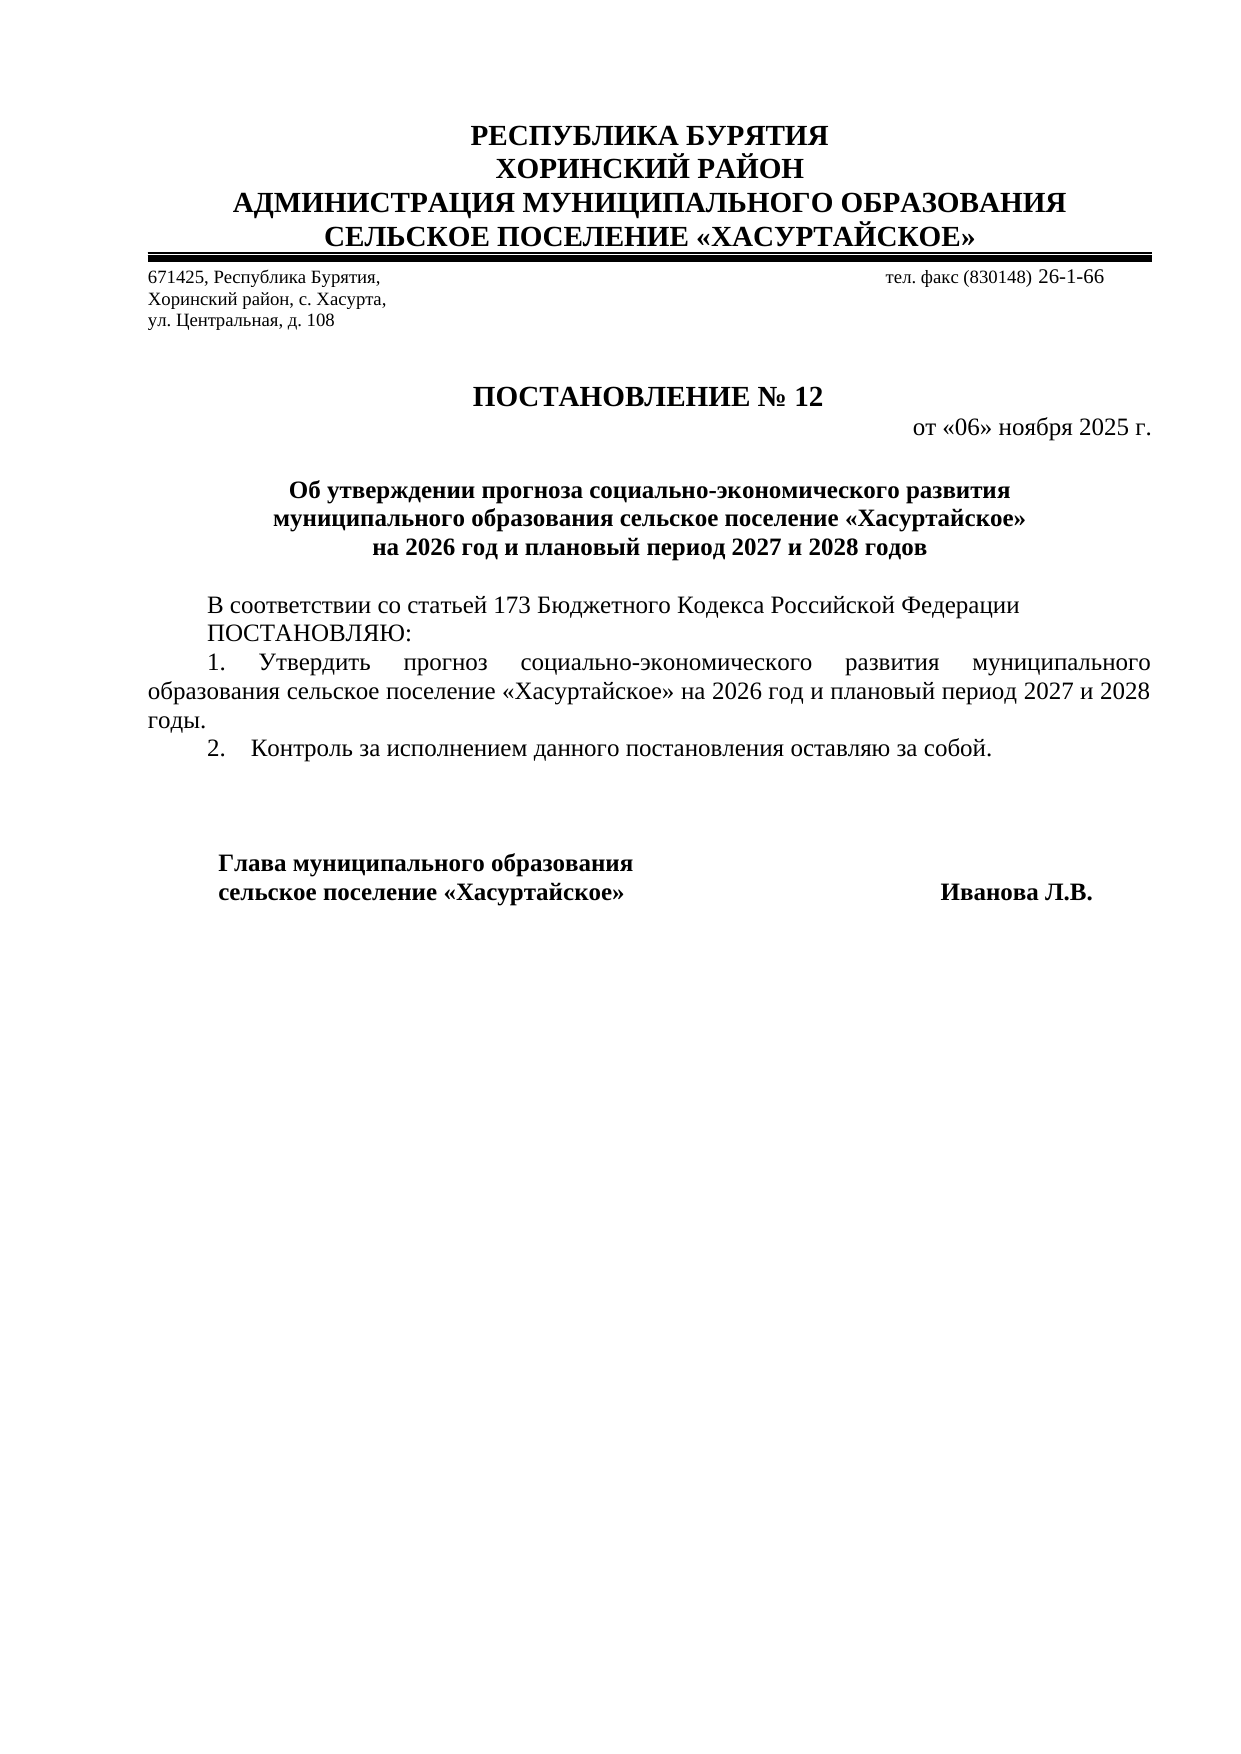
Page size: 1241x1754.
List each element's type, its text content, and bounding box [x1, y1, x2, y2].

text ПОСТАНОВЛЯЮ: [148, 618, 1152, 647]
text 671425, Республика Бурятия, тел. факс (830148) 26-1-66 [148, 262, 1152, 288]
text В соответствии со статьей 173 Бюджетного Кодекса Российской Федерации [148, 590, 1152, 618]
text 2. Контроль за исполнением данного постановления оставляю за собой. [148, 733, 1152, 762]
text муниципального образования сельское поселение «Хасуртайское» [148, 503, 1152, 532]
text Хоринский район, с. Хасурта, [148, 288, 1152, 309]
text ПОСТАНОВЛЕНИЕ № 12 [148, 379, 1152, 412]
text ХОРИНСКИЙ РАЙОН [148, 152, 1152, 185]
text ул. Центральная, д. 108 [148, 309, 1152, 331]
text от «06» ноября 2025 г. [148, 412, 1152, 441]
text на 2026 год и плановый период 2027 и 2028 годов [148, 532, 1152, 561]
text 1. Утвердить прогноз социально-экономического развития муниципального образования сельское поселение «Хасуртайское» на 2026 год и плановый период 2027 и 2028 годы. [148, 647, 1152, 733]
table_header Глава муниципального образования сельское поселение «Хасуртайское» [148, 849, 720, 922]
text СЕЛЬСКОЕ ПОСЕЛЕНИЕ «ХАСУРТАЙСКОЕ» [148, 219, 1152, 252]
text Об утверждении прогноза социально-экономического развития [148, 475, 1152, 503]
text АДМИНИСТРАЦИЯ МУНИЦИПАЛЬНОГО ОБРАЗОВАНИЯ [148, 185, 1152, 219]
text РЕСПУБЛИКА БУРЯТИЯ [148, 118, 1152, 152]
table_header Иванова Л.В. [720, 849, 1104, 922]
